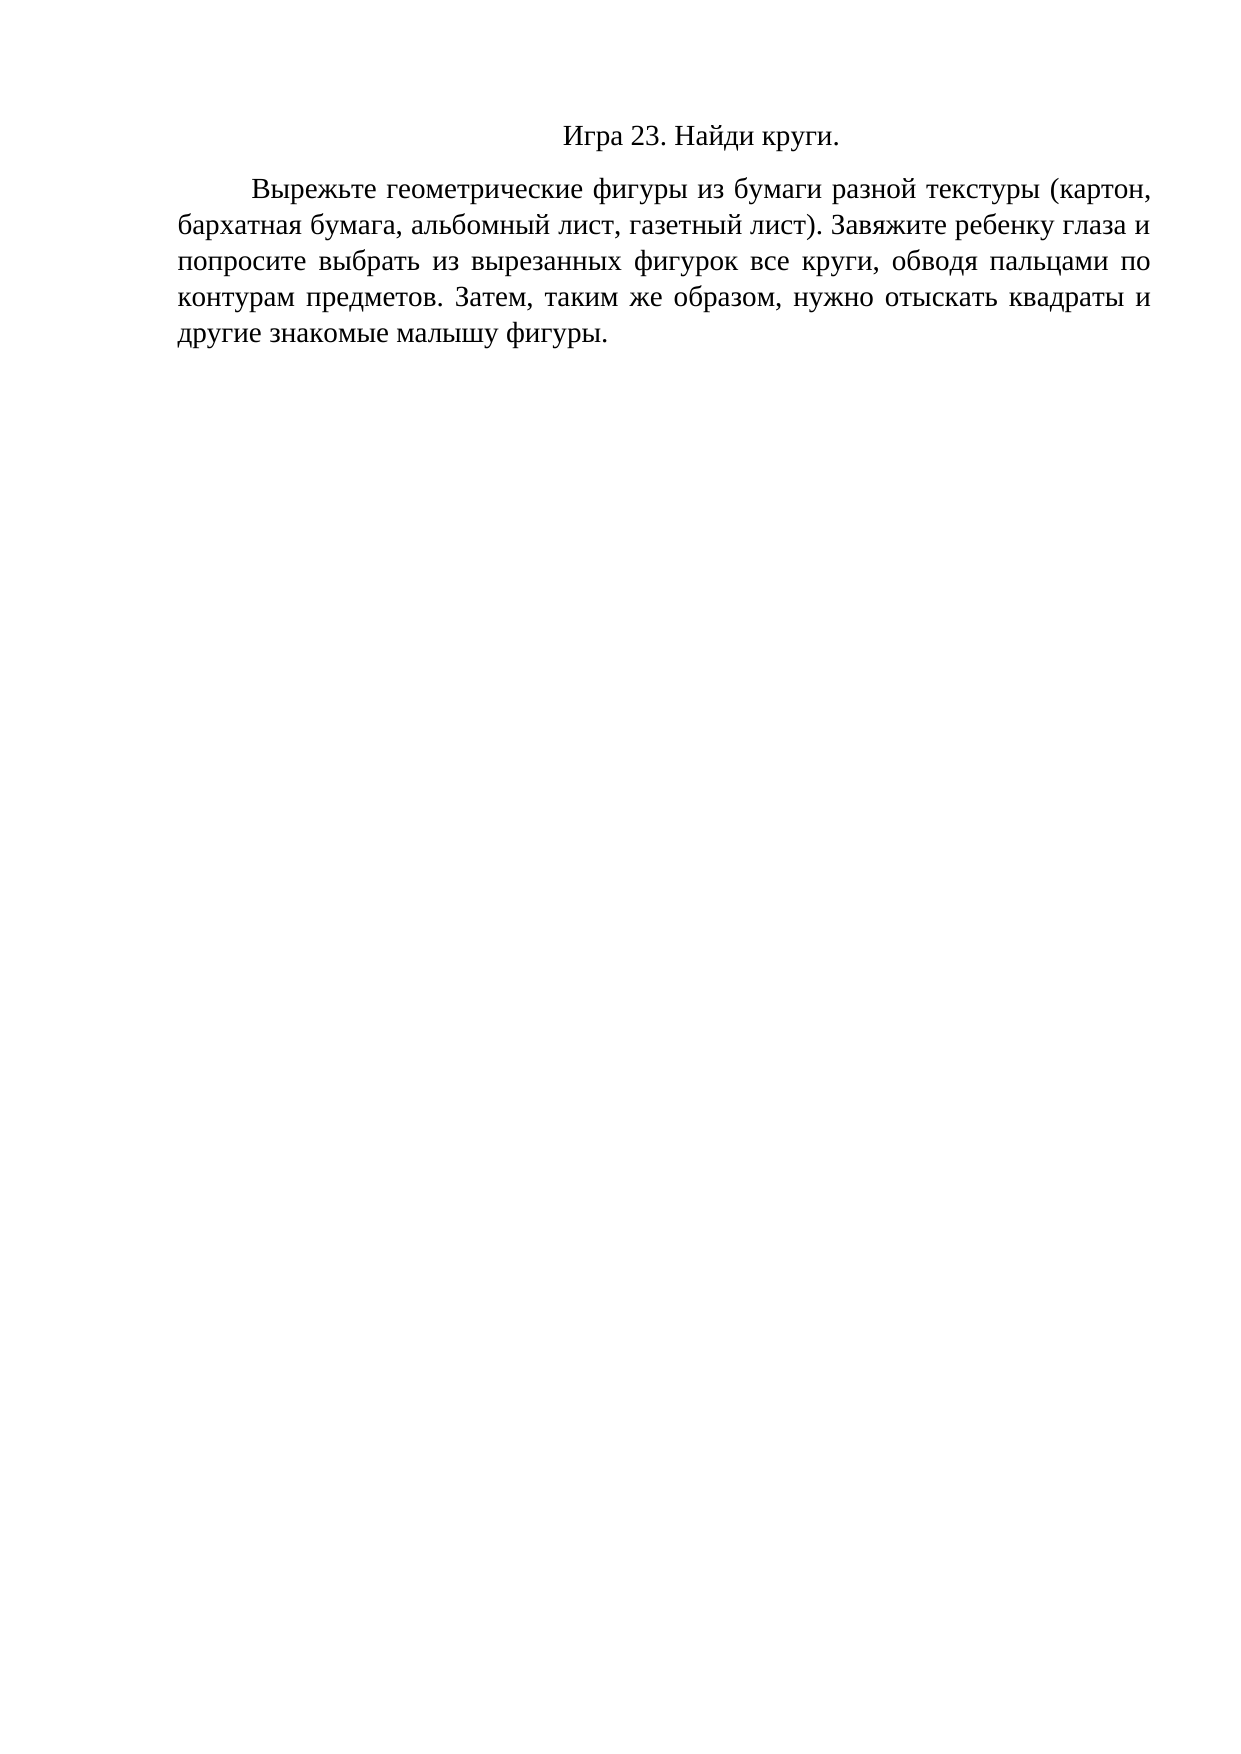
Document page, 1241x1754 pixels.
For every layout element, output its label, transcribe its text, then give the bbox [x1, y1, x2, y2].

text Вырежьте геометрические фигуры из бумаги разной текстуры (картон, бархатная бумага, альбомный лист, газетный лист). Завяжите ребенку глаза и попросите выбрать из вырезанных фигурок все круги, обводя пальцами по контурам предметов. Затем, таким же образом, нужно отыскать квадраты и другие знакомые малышу фигуры. [177, 171, 1152, 349]
text Игра 23. Найди круги. [177, 118, 1152, 152]
